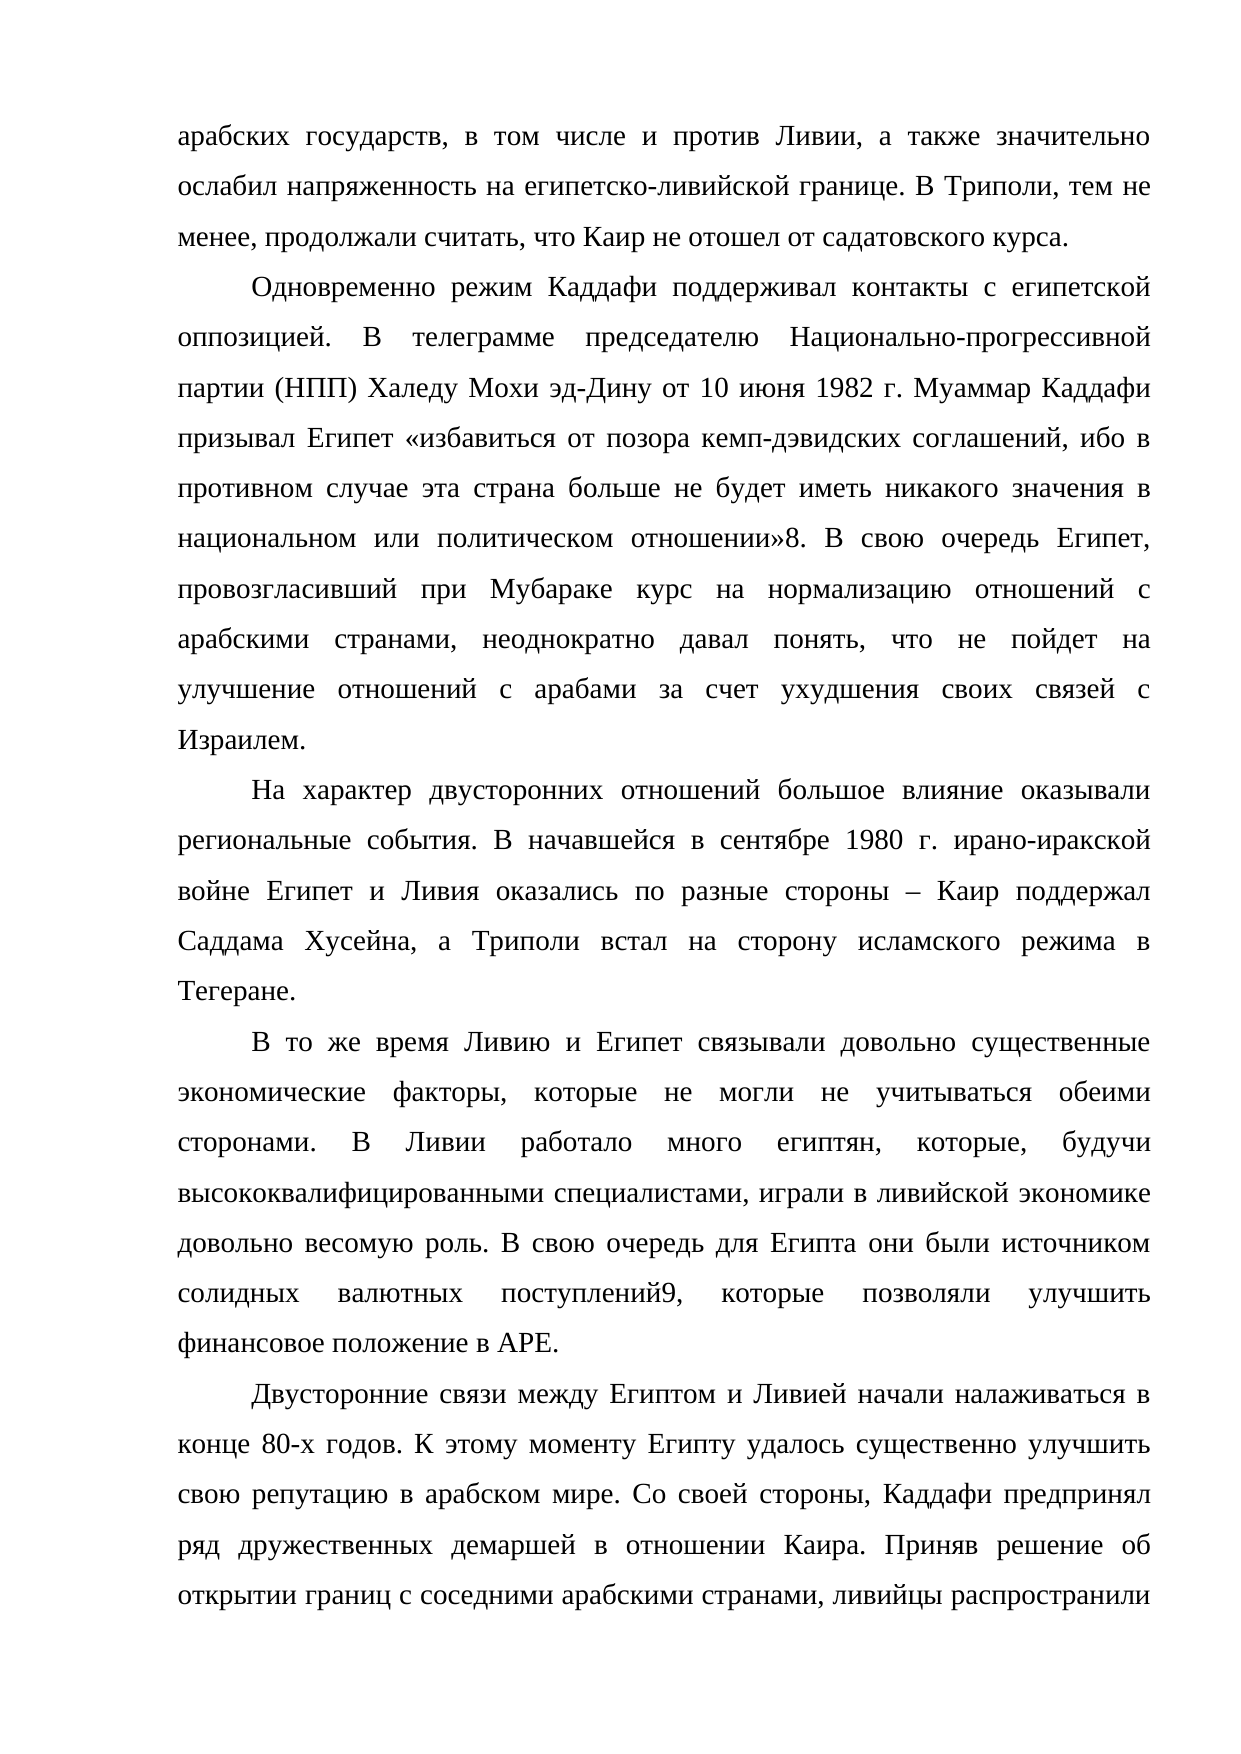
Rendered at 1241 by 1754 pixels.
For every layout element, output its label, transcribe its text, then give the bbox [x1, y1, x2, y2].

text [177, 118, 1152, 252]
text Одновременно режим Каддафи поддерживал контакты с египетской оппозицией. В телеграмме председателю Национально-прогрессивной партии (НПП) Халеду Мохи эд-Дину от 10 июня 1982 г. Муаммар Каддафи призывал Египет «избавиться от позора кемп-дэвидских соглашений, ибо в противном случае эта страна больше не будет иметь никакого значения в национальном или политическом отношении»8. В свою очередь Египет, провозгласивший при Мубараке курс на нормализацию отношений с арабскими странами, неоднократно давал понять, что не пойдет на улучшение отношений с арабами за счет ухудшения своих связей с Израилем. [177, 269, 1152, 755]
text В то же время Ливию и Египет связывали довольно существенные экономические факторы, которые не могли не учитываться обеими сторонами. В Ливии работало много египтян, которые, будучи высококвалифицированными специалистами, играли в ливийской экономике довольно весомую роль. В свою очередь для Египта они были источником солидных валютных поступлений9, которые позволяли улучшить финансовое положение в АРЕ. [177, 1024, 1152, 1359]
text На характер двусторонних отношений большое влияние оказывали региональные события. В начавшейся в сентябре 1980 г. ирано-иракской войне Египет и Ливия оказались по разные стороны – Каир поддержал Саддама Хусейна, а Триполи встал на сторону исламского режима в Тегеране. [177, 772, 1152, 1007]
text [177, 1376, 1152, 1611]
